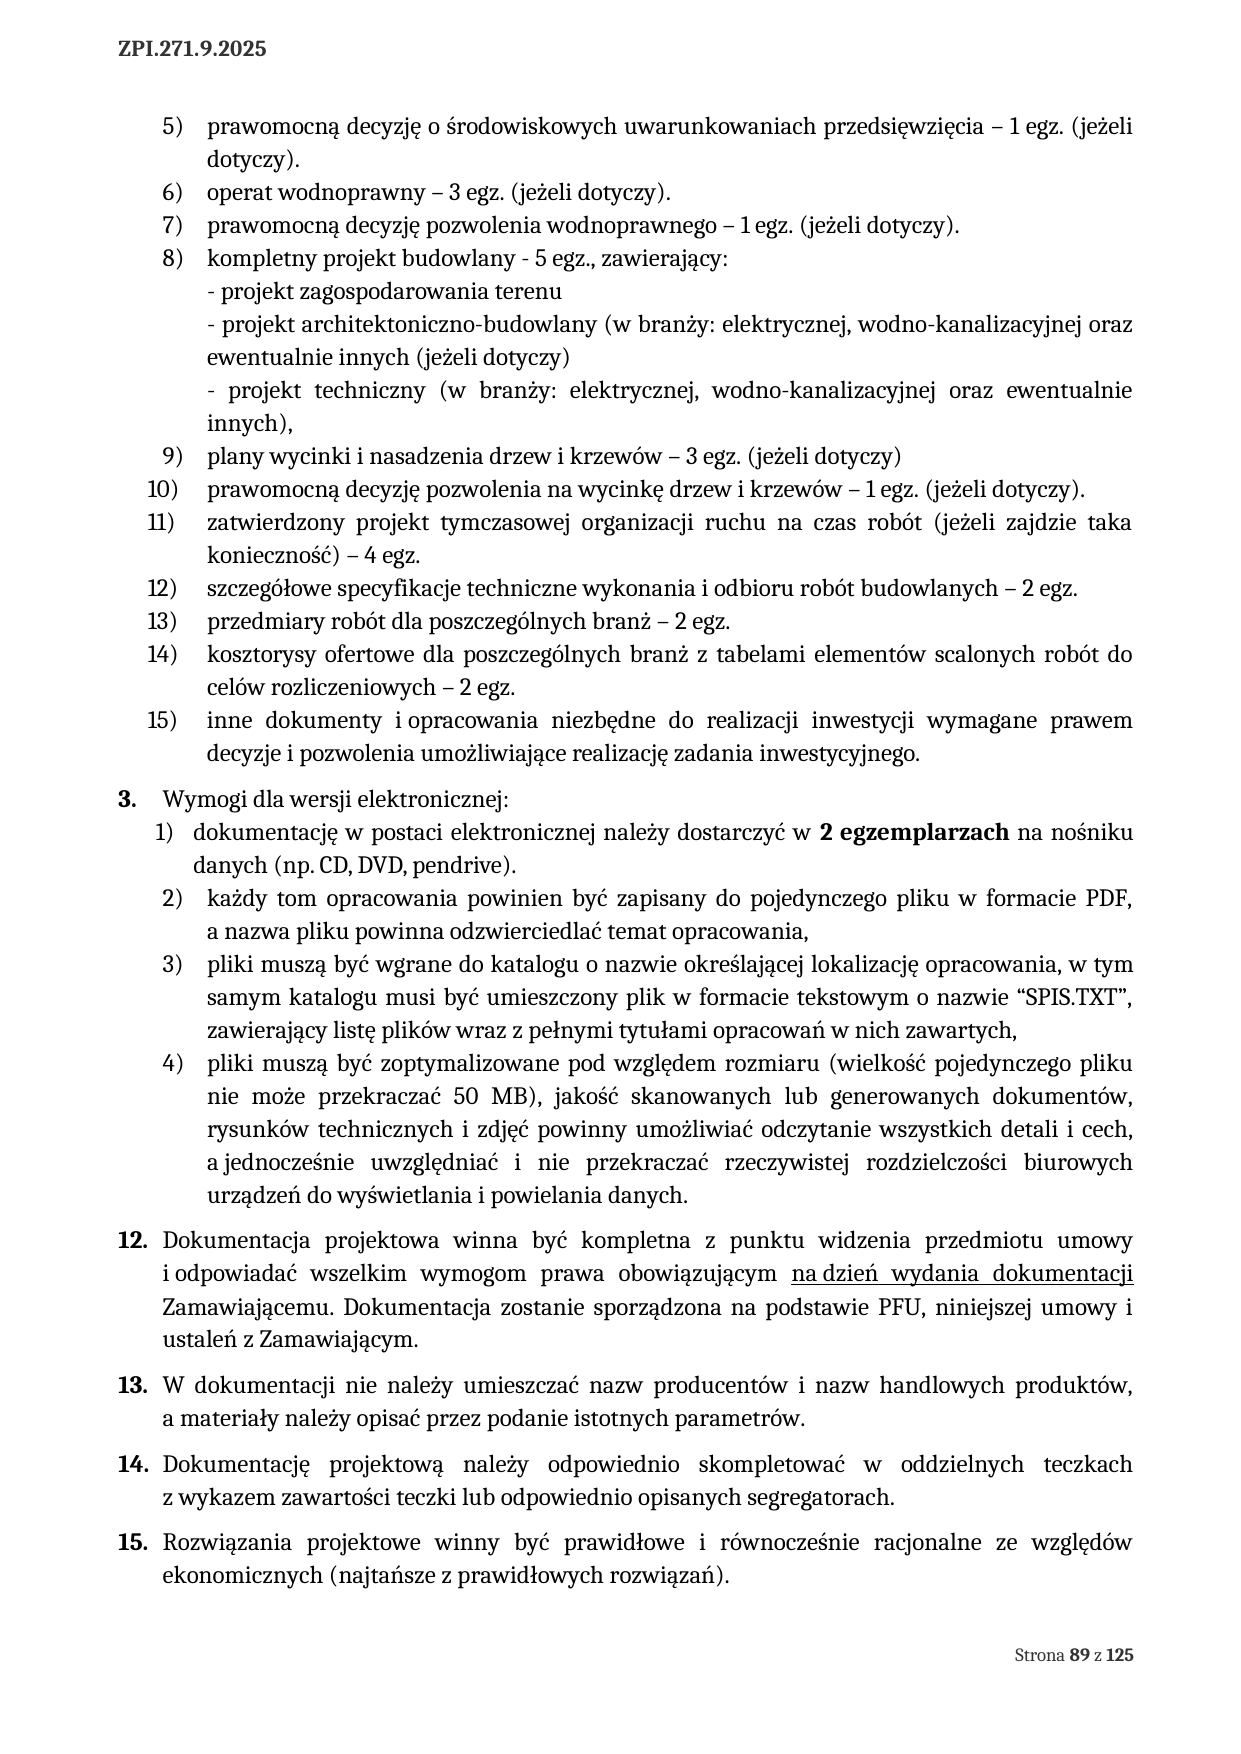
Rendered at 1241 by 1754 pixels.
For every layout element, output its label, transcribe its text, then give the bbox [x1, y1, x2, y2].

list plany wycinki i nasadzenia drzew i krzewów – 3 egz. (jeżeli dotyczy) [162, 442, 1134, 471]
list inne dokumenty i opracowania niezbędne do realizacji inwestycji wymagane prawem decyzje i pozwolenia umożliwiające realizację zadania inwestycyjnego. [148, 706, 1134, 768]
list - projekt architektoniczno-budowlany (w branży: elektrycznej, wodno-kanalizacyjnej oraz ewentualnie innych (jeżeli dotyczy) [207, 310, 1134, 372]
list kompletny projekt budowlany - 5 egz., zawierający: [162, 244, 1134, 272]
list pliki muszą być zoptymalizowane pod względem rozmiaru (wielkość pojedynczego pliku nie może przekraczać 50 MB), jakość skanowanych lub generowanych dokumentów, rysunków technicznych i zdjęć powinny umożliwiać odczytanie wszystkich detali i cech, a jednocześnie uwzględniać i nie przekraczać rzeczywistej rozdzielczości biurowych urządzeń do wyświetlania i powielania danych. [162, 1049, 1134, 1209]
list szczegółowe specyfikacje techniczne wykonania i odbioru robót budowlanych – 2 egz. [148, 574, 1134, 603]
list pliki muszą być wgrane do katalogu o nazwie określającej lokalizację opracowania, w tym samym katalogu musi być umieszczony plik w formacie tekstowym o nazwie “SPIS.TXT”, zawierający listę plików wraz z pełnymi tytułami opracowań w nich zawartych, [162, 950, 1134, 1044]
list Wymogi dla wersji elektronicznej: [118, 784, 1134, 813]
list Dokumentacja projektowa winna być kompletna z punktu widzenia przedmiotu umowy i odpowiadać wszelkim wymogom prawa obowiązującym na dzień wydania dokumentacji Zamawiającemu. Dokumentacja zostanie sporządzona na podstawie PFU, niniejszej umowy i ustaleń z Zamawiającym. [118, 1226, 1134, 1354]
list - projekt techniczny (w branży: elektrycznej, wodno-kanalizacyjnej oraz ewentualnie innych), [207, 376, 1134, 438]
list W dokumentacji nie należy umieszczać nazw producentów i nazw handlowych produktów, a materiały należy opisać przez podanie istotnych parametrów. [118, 1371, 1134, 1433]
list przedmiary robót dla poszczególnych branż – 2 egz. [148, 607, 1134, 636]
list Rozwiązania projektowe winny być prawidłowe i równocześnie racjonalne ze względów ekonomicznych (najtańsze z prawidłowych rozwiązań). [118, 1528, 1134, 1590]
list - projekt zagospodarowania terenu [207, 277, 1134, 306]
list dokumentację w postaci elektronicznej należy dostarczyć w 2 egzemplarzach na nośniku danych (np. CD, DVD, pendrive). [156, 818, 1134, 879]
list kosztorysy ofertowe dla poszczególnych branż z tabelami elementów scalonych robót do celów rozliczeniowych – 2 egz. [148, 640, 1134, 702]
list operat wodnoprawny – 3 egz. (jeżeli dotyczy). [162, 178, 1134, 206]
list zatwierdzony projekt tymczasowej organizacji ruchu na czas robót (jeżeli zajdzie taka konieczność) – 4 egz. [148, 508, 1134, 570]
list Dokumentację projektową należy odpowiednio skompletować w oddzielnych teczkach z wykazem zawartości teczki lub odpowiednio opisanych segregatorach. [118, 1449, 1134, 1511]
list prawomocną decyzję pozwolenia wodnoprawnego – 1 egz. (jeżeli dotyczy). [162, 211, 1134, 239]
list prawomocną decyzję pozwolenia na wycinkę drzew i krzewów – 1 egz. (jeżeli dotyczy). [148, 475, 1134, 504]
list prawomocną decyzję o środowiskowych uwarunkowaniach przedsięwzięcia – 1 egz. (jeżeli dotyczy). [162, 112, 1134, 173]
list każdy tom opracowania powinien być zapisany do pojedynczego pliku w formacie PDF, a nazwa pliku powinna odzwierciedlać temat opracowania, [162, 884, 1134, 945]
